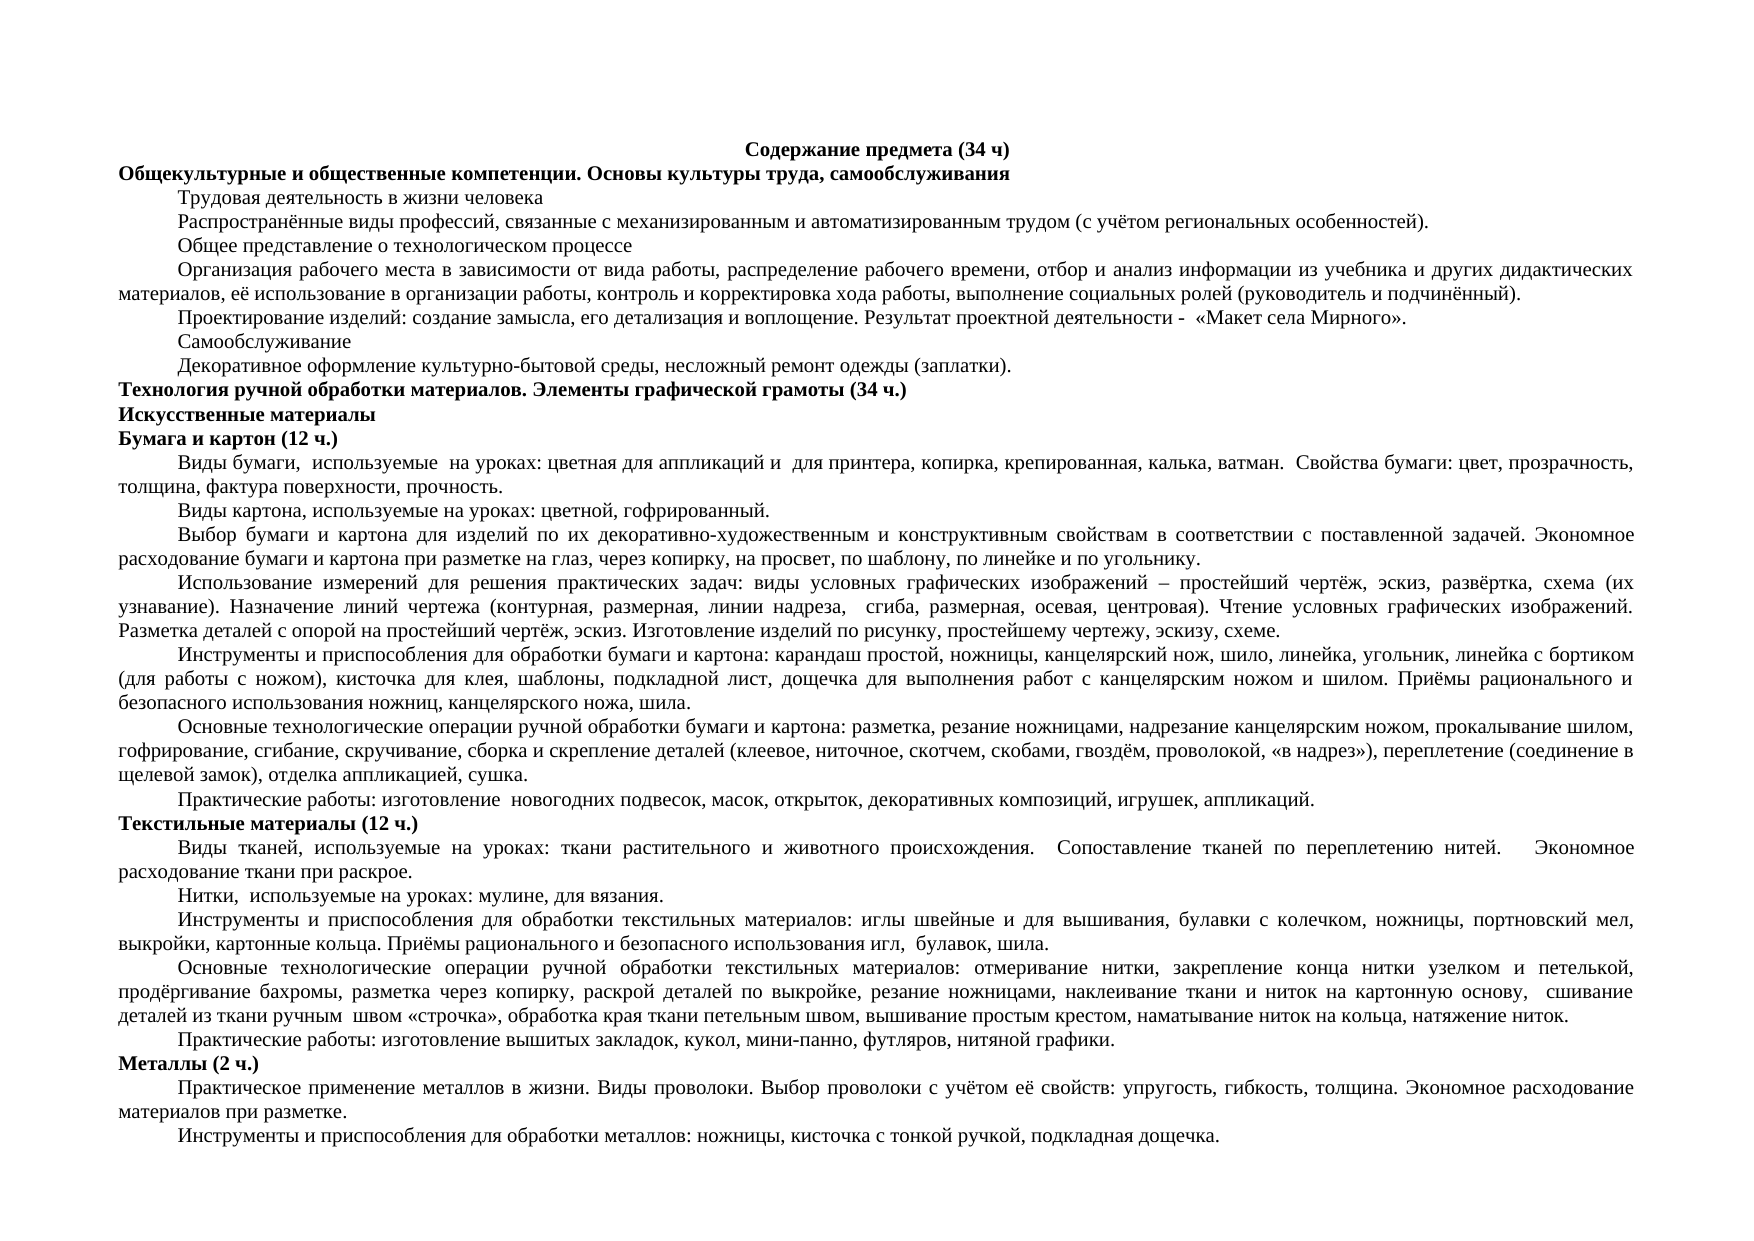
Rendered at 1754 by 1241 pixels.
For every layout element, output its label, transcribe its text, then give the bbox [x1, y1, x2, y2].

text Инструменты и приспособления для обработки текстильных материалов: иглы швейные и для вышивания, булавки с колечком, ножницы, портновский мел, выкройки, картонные кольца. Приёмы рационального и безопасного использования игл, булавок, шила. [118, 907, 1636, 955]
text Самообслуживание [118, 329, 1636, 353]
text Нитки, используемые на уроках: мулине, для вязания. [118, 883, 1636, 907]
text Технология ручной обработки материалов. Элементы графической грамоты (34 ч.) [118, 377, 1636, 401]
text Виды картона, используемые на уроках: цветной, гофрированный. [118, 498, 1636, 522]
text Практическое применение металлов в жизни. Виды проволоки. Выбор проволоки с учётом её свойств: упругость, гибкость, толщина. Экономное расходование материалов при разметке. [118, 1075, 1636, 1123]
text Текстильные материалы (12 ч.) [118, 811, 1636, 834]
text Проектирование изделий: создание замысла, его детализация и воплощение. Результат проектной деятельности - «Макет села Мирного». [118, 305, 1636, 329]
text Практические работы: изготовление новогодних подвесок, масок, открыток, декоративных композиций, игрушек, аппликаций. [118, 786, 1636, 811]
text Практические работы: изготовление вышитых закладок, кукол, мини-панно, футляров, нитяной графики. [118, 1027, 1636, 1051]
text Общее представление о технологическом процессе [118, 233, 1636, 257]
text Распространённые виды профессий, связанные с механизированным и автоматизированным трудом (с учётом региональных особенностей). [118, 209, 1636, 233]
text Бумага и картон (12 ч.) [118, 426, 1636, 449]
text Инструменты и приспособления для обработки бумаги и картона: карандаш простой, ножницы, канцелярский нож, шило, линейка, угольник, линейка с бортиком (для работы с ножом), кисточка для клея, шаблоны, подкладной лист, дощечка для выполнения работ с канцелярским ножом и шилом. Приёмы рационального и безопасного использования ножниц, канцелярского ножа, шила. [118, 642, 1636, 714]
text Инструменты и приспособления для обработки металлов: ножницы, кисточка с тонкой ручкой, подкладная дощечка. [118, 1123, 1636, 1147]
text Виды тканей, используемые на уроках: ткани растительного и животного происхождения. Сопоставление тканей по переплетению нитей. Экономное расходование ткани при раскрое. [118, 834, 1636, 883]
text Декоративное оформление культурно-бытовой среды, несложный ремонт одежды (заплатки). [118, 353, 1636, 377]
text Общекультурные и общественные компетенции. Основы культуры труда, самообслуживания [118, 161, 1636, 185]
text Искусственные материалы [118, 401, 1636, 426]
text Основные технологические операции ручной обработки текстильных материалов: отмеривание нитки, закрепление конца нитки узелком и петелькой, продёргивание бахромы, разметка через копирку, раскрой деталей по выкройке, резание ножницами, наклеивание ткани и ниток на картонную основу, сшивание деталей из ткани ручным швом «строчка», обработка края ткани петельным швом, вышивание простым крестом, наматывание ниток на кольца, натяжение ниток. [118, 955, 1636, 1027]
text Организация рабочего места в зависимости от вида работы, распределение рабочего времени, отбор и анализ информации из учебника и других дидактических материалов, её использование в организации работы, контроль и корректировка хода работы, выполнение социальных ролей (руководитель и подчинённый). [118, 257, 1636, 305]
text Использование измерений для решения практических задач: виды условных графических изображений – простейший чертёж, эскиз, развёртка, схема (их узнавание). Назначение линий чертежа (контурная, размерная, линии надреза, сгиба, размерная, осевая, центровая). Чтение условных графических изображений. Разметка деталей с опорой на простейший чертёж, эскиз. Изготовление изделий по рисунку, простейшему чертежу, эскизу, схеме. [118, 570, 1636, 642]
text Содержание предмета (34 ч) [118, 137, 1636, 161]
text Виды бумаги, используемые на уроках: цветная для аппликаций и для принтера, копирка, крепированная, калька, ватман. Свойства бумаги: цвет, прозрачность, толщина, фактура поверхности, прочность. [118, 449, 1636, 498]
text Выбор бумаги и картона для изделий по их декоративно-художественным и конструктивным свойствам в соответствии с поставленной задачей. Экономное расходование бумаги и картона при разметке на глаз, через копирку, на просвет, по шаблону, по линейке и по угольнику. [118, 522, 1636, 570]
text Трудовая деятельность в жизни человека [118, 185, 1636, 209]
text Основные технологические операции ручной обработки бумаги и картона: разметка, резание ножницами, надрезание канцелярским ножом, прокалывание шилом, гофрирование, сгибание, скручивание, сборка и скрепление деталей (клеевое, ниточное, скотчем, скобами, гвоздём, проволокой, «в надрез»), переплетение (соединение в щелевой замок), отделка аппликацией, сушка. [118, 714, 1636, 786]
text Металлы (2 ч.) [118, 1051, 1636, 1075]
